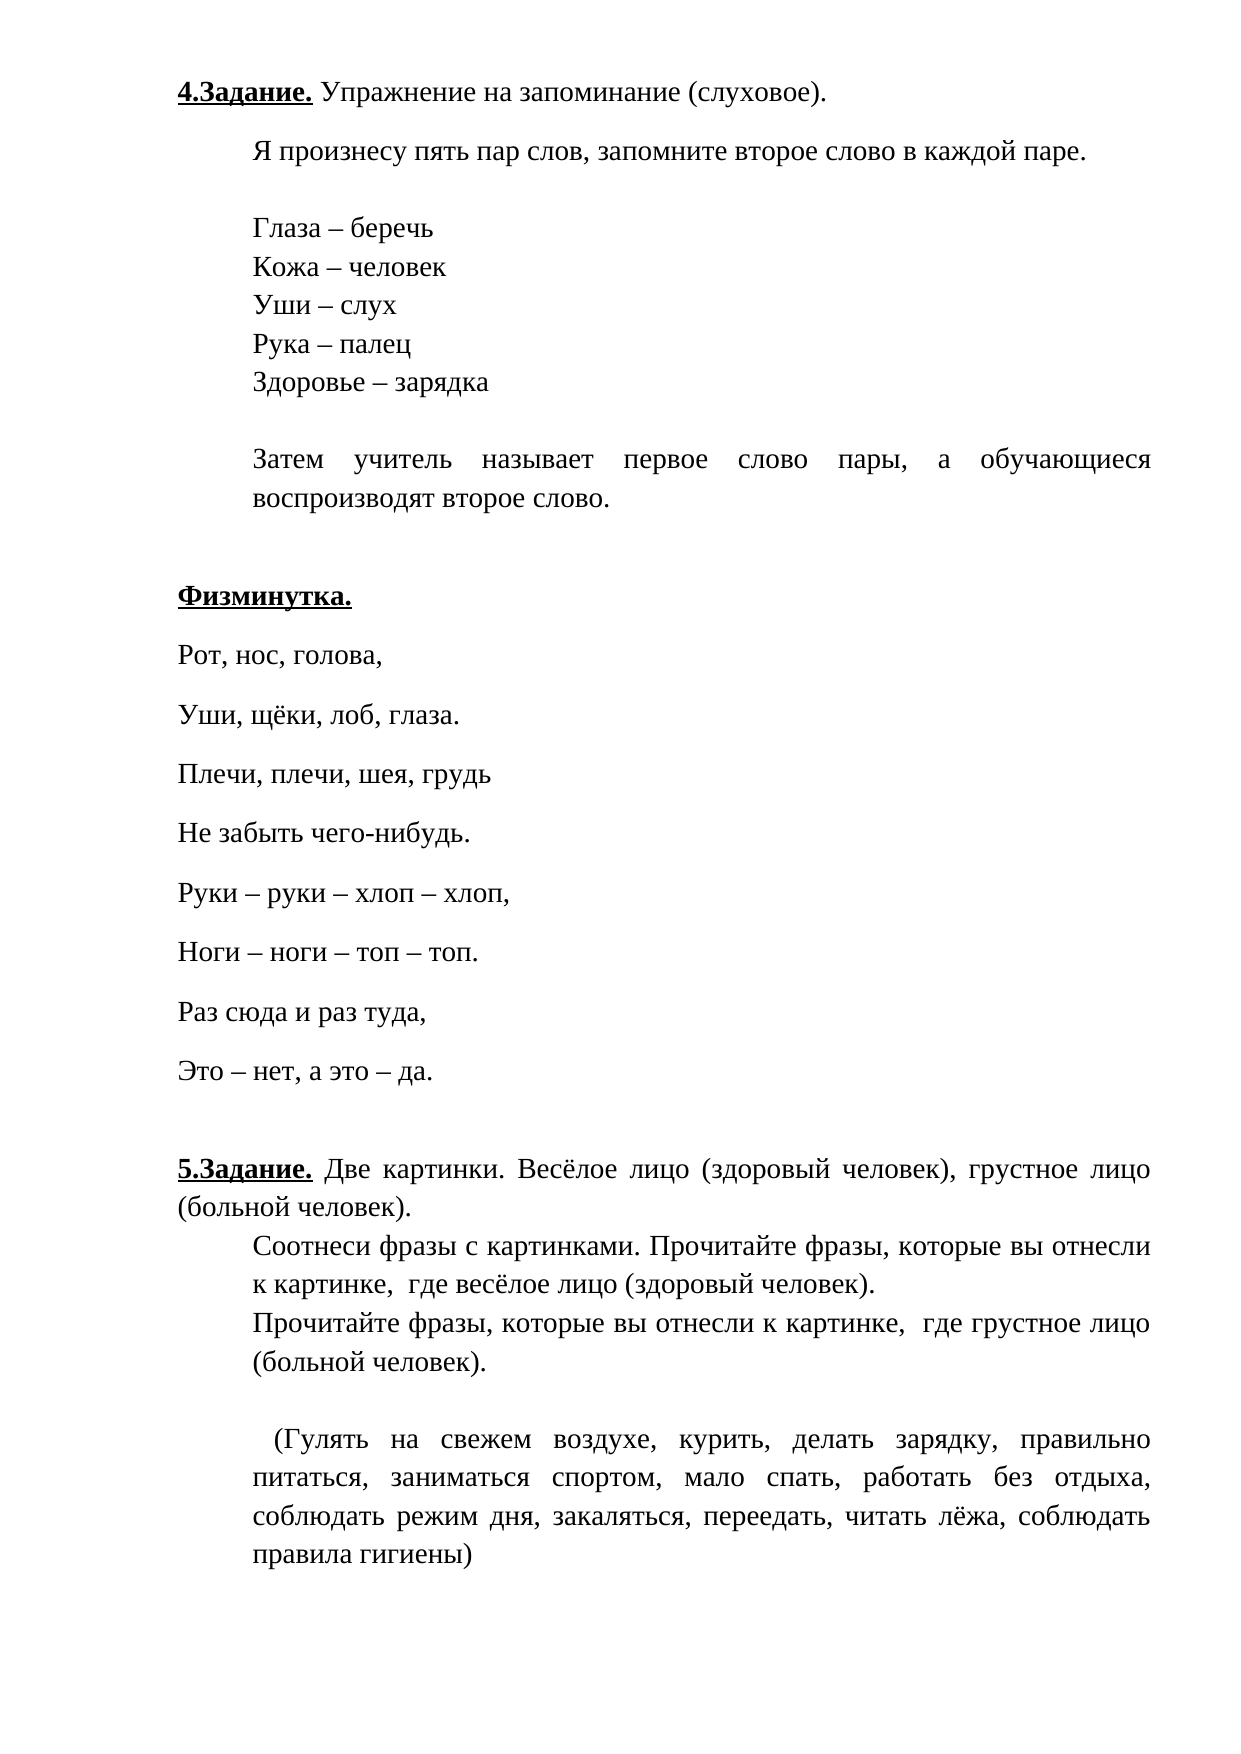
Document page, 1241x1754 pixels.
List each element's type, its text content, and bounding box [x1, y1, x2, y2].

text Ноги – ноги – топ – топ. [177, 934, 1152, 968]
list Соотнеси фразы с картинками. Прочитайте фразы, которые вы отнесли к картинке, где весёлое лицо (здоровый человек). [252, 1228, 1152, 1300]
text Не забыть чего-нибудь. [177, 816, 1152, 849]
text Это – нет, а это – да. [177, 1053, 1152, 1087]
list Уши – слух [252, 287, 1152, 321]
text Раз сюда и раз туда, [177, 994, 1152, 1027]
list Кожа – человек [252, 249, 1152, 282]
text Уши, щёки, лоб, глаза. [177, 697, 1152, 730]
list Рука – палец [252, 326, 1152, 359]
list Прочитайте фразы, которые вы отнесли к картинке, где грустное лицо (больной человек). [252, 1305, 1152, 1377]
list 5.Задание. Две картинки. Весёлое лицо (здоровый человек), грустное лицо (больной человек). [177, 1151, 1152, 1223]
list Затем учитель называет первое слово пары, а обучающиеся воспроизводят второе слово. [252, 442, 1152, 514]
list Я произнесу пять пар слов, запомните второе слово в каждой паре. [252, 133, 1152, 167]
text Физминутка. [177, 578, 1152, 612]
list Здоровье – зарядка [252, 364, 1152, 398]
text Плечи, плечи, шея, грудь [177, 756, 1152, 790]
list (Гулять на свежем воздухе, курить, делать зарядку, правильно питаться, заниматься спортом, мало спать, работать без отдыха, соблюдать режим дня, закаляться, переедать, читать лёжа, соблюдать правила гигиены) [252, 1421, 1152, 1570]
text Рот, нос, голова, [177, 637, 1152, 671]
text 4.Задание. Упражнение на запоминание (слуховое). [177, 74, 1152, 107]
text Руки – руки – хлоп – хлоп, [177, 875, 1152, 908]
list Глаза – беречь [252, 210, 1152, 244]
